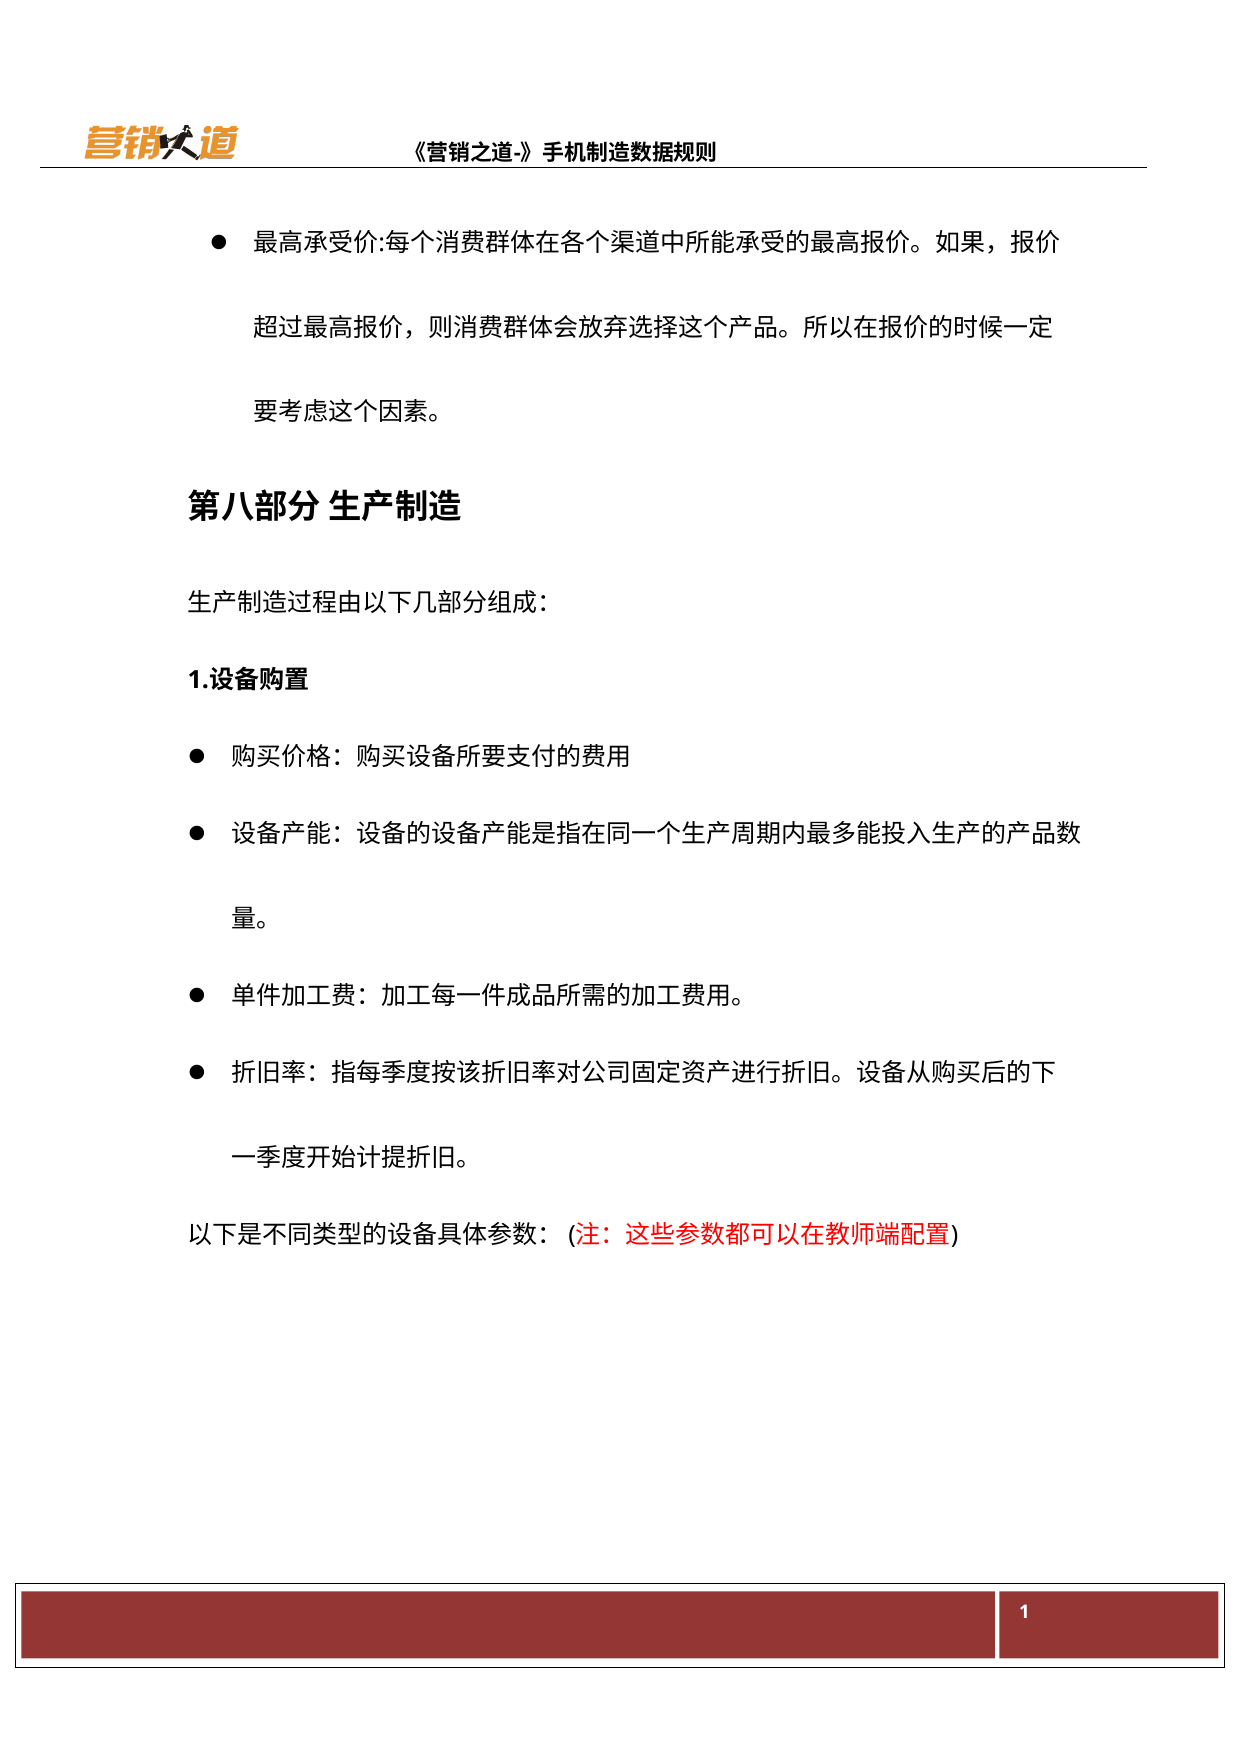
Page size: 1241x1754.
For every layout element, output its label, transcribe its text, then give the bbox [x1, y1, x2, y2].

text 生产制造过程由以下几部分组成： [187, 567, 1071, 635]
list 最高承受价:每个消费群体在各个渠道中所能承受的最高报价。如果，报价超过最高报价，则消费群体会放弃选择这个产品。所以在报价的时候一定要考虑这个因素。 [209, 206, 1071, 444]
picture [84, 125, 239, 161]
list 单件加工费：加工每一件成品所需的加工费用。 [187, 960, 1093, 1028]
list 购买价格：购买设备所要支付的费用 [187, 721, 1093, 789]
list 折旧率：指每季度按该折旧率对公司固定资产进行折旧。设备从购买后的下一季度开始计提折旧。 [187, 1037, 1071, 1189]
list 设备产能：设备的设备产能是指在同一个生产周期内最多能投入生产的产品数量。 [187, 798, 1093, 951]
text 以下是不同类型的设备具体参数： (注：这些参数都可以在教师端配置) [187, 1198, 1071, 1266]
text 1.设备购置 [187, 644, 1071, 712]
subtitle 第八部分 生产制造 [187, 470, 1071, 538]
